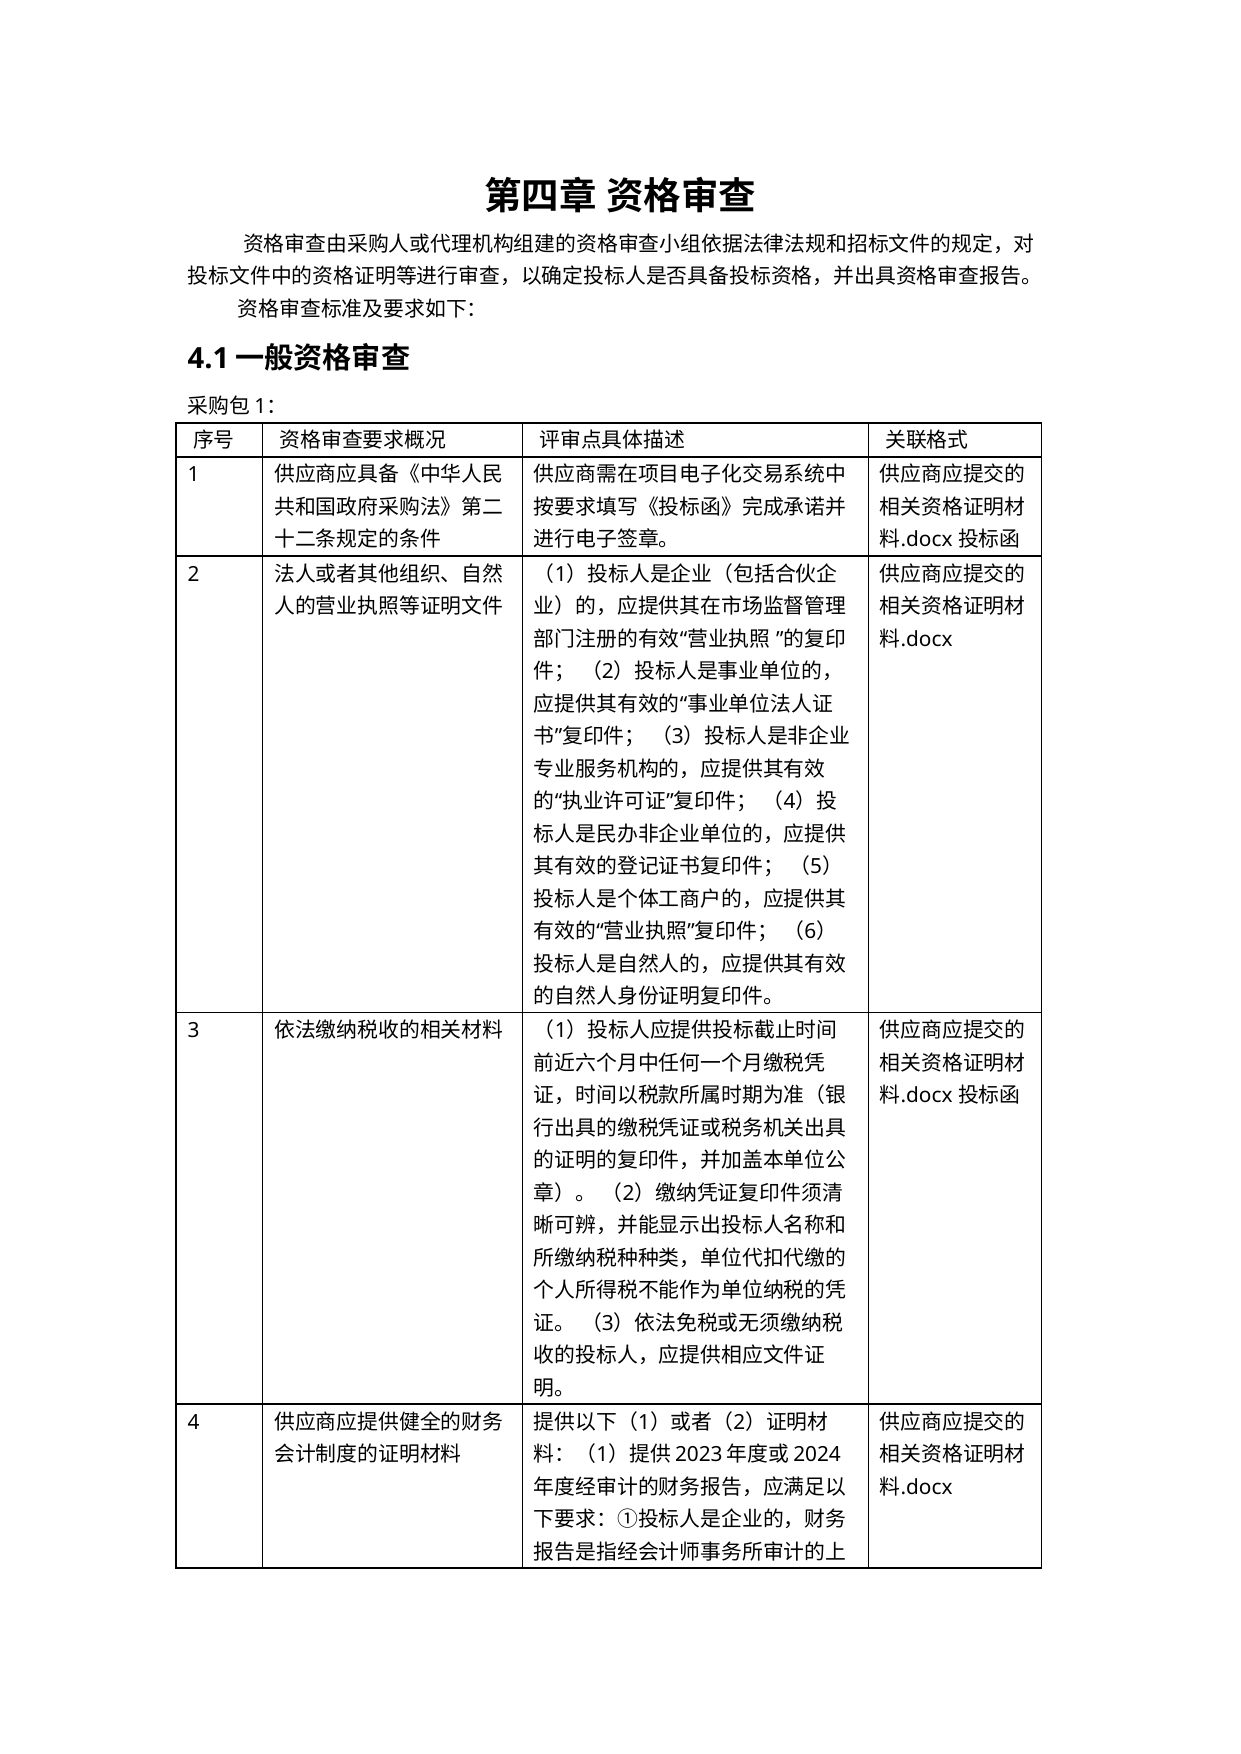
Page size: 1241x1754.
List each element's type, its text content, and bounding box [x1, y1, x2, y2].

text 资格审查由采购人或代理机构组建的资格审查小组依据法律法规和招标文件的规定，对投标文件中的资格证明等进行审查，以确定投标人是否具备投标资格，并出具资格审查报告。 [187, 227, 1053, 292]
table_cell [523, 1405, 868, 1567]
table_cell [869, 1405, 1041, 1567]
table_cell 法人或者其他组织、自然人的营业执照等证明文件 [263, 557, 522, 1012]
table_cell 供应商应提交的相关资格证明材料.docx [869, 557, 1041, 1012]
text 第四章 资格审查 [187, 162, 1053, 227]
table_header 关联格式 [869, 424, 1041, 456]
table_cell （1）投标人应提供投标截止时间前近六个月中任何一个月缴税凭证，时间以税款所属时期为准（银行出具的缴税凭证或税务机关出具的证明的复印件，并加盖本单位公章）。 （2）缴纳凭证复印件须清晰可辨，并能显示出投标人名称和所缴纳税种种类，单位代扣代缴的个人所得税不能作为单位纳税的凭证。 （3）依法免税或无须缴纳税收的投标人，应提供相应文件证明。 [523, 1013, 868, 1403]
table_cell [263, 1405, 522, 1567]
text 资格审查标准及要求如下： [187, 292, 1053, 324]
table_cell 供应商应提交的相关资格证明材料.docx 投标函 [869, 1013, 1041, 1403]
table_cell 依法缴纳税收的相关材料 [263, 1013, 522, 1403]
table_cell 供应商应提交的相关资格证明材料.docx 投标函 [869, 458, 1041, 555]
text 采购包1： [187, 389, 1053, 422]
table_cell 1 [177, 458, 262, 555]
text 4.1一般资格审查 [187, 324, 1053, 389]
table_cell （1）投标人是企业（包括合伙企业）的，应提供其在市场监督管理部门注册的有效“营业执照 ”的复印件； （2）投标人是事业单位的，应提供其有效的“事业单位法人证书”复印件； （3）投标人是非企业专业服务机构的，应提供其有效的“执业许可证”复印件； （4）投标人是民办非企业单位的，应提供其有效的登记证书复印件； （5）投标人是个体工商户的，应提供其有效的“营业执照”复印件； （6）投标人是自然人的，应提供其有效的自然人身份证明复印件。 [523, 557, 868, 1012]
table_cell 3 [177, 1013, 262, 1403]
table_cell 供应商应具备《中华人民共和国政府采购法》第二十二条规定的条件 [263, 458, 522, 555]
table_cell 供应商需在项目电子化交易系统中按要求填写《投标函》完成承诺并进行电子签章。 [523, 458, 868, 555]
table_header 序号 [177, 424, 262, 456]
table_header 评审点具体描述 [523, 424, 868, 456]
table_cell 4 [177, 1405, 262, 1567]
table_header 资格审查要求概况 [263, 424, 522, 456]
table_cell 2 [177, 557, 262, 1012]
